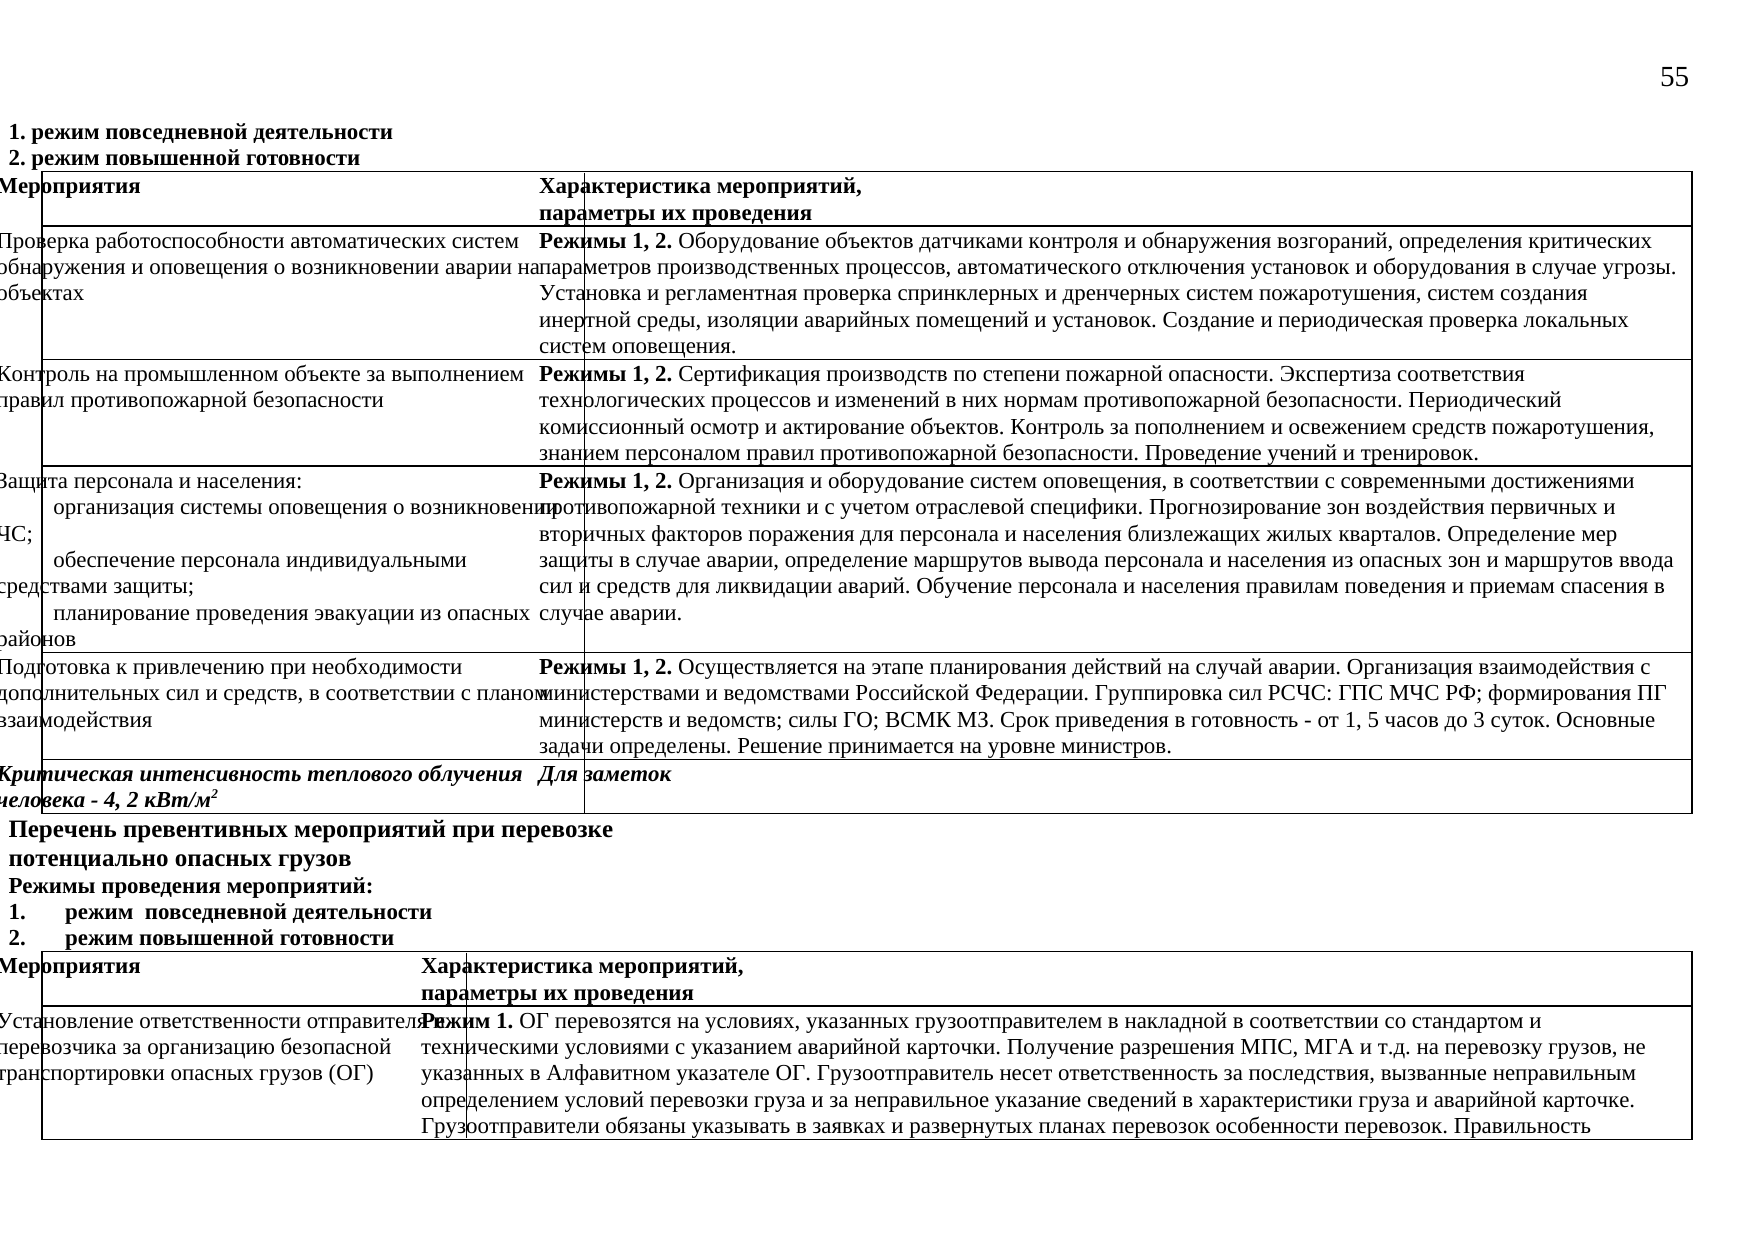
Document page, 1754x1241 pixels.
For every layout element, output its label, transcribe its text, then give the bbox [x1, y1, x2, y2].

table_cell Для заметок [585, 760, 1691, 813]
table_cell Режимы 1, 2. Осуществляется на этапе планирования действий на случай аварии. Организация взаимодействия с министерствами и ведомствами Российской Федерации. Группировка сил РСЧС: ГПС МЧС РФ; формирования ПГ министерств и ведомств; силы ГО; ВСМК МЗ. Срок приведения в готовность - от 1, 5 часов до 3 суток. Основные задачи определены. Решение принимается на уровне министров. [585, 653, 1691, 758]
text 1. режим повседневной деятельности [8, 118, 1689, 144]
table_header Мероприятия [43, 952, 466, 1005]
text Перечень превентивных мероприятий при перевозке [8, 814, 1689, 843]
table_cell Контроль на промышленном объекте за выполнением правил противопожарной безопасности [43, 360, 584, 465]
table_cell Режимы 1, 2. Сертификация производств по степени пожарной опасности. Экспертиза соответствия технологических процессов и изменений в них нормам противопожарной безопасности. Периодический комиссионный осмотр и актирование объектов. Контроль за пополнением и освежением средств пожаротушения, знанием персоналом правил противопожарной безопасности. Проведение учений и тренировок. [585, 360, 1691, 465]
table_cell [43, 1007, 466, 1138]
table_cell Защита персонала и населения: организация системы оповещения о возникновении ЧС; обеспечение персонала индивидуальными средствами защиты; планирование проведения эвакуации из опасных районов [43, 467, 584, 651]
table_header Мероприятия [43, 172, 584, 225]
table_header Характеристика мероприятий, параметры их проведения [467, 952, 1691, 1005]
text потенциально опасных грузов [8, 843, 1689, 872]
text Режимы проведения мероприятий: [8, 872, 1689, 898]
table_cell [467, 1007, 1691, 1138]
table_cell Подготовка к привлечению при необходимости дополнительных сил и средств, в соответствии с планом взаимодействия [43, 653, 584, 758]
list режим повышенной готовности [8, 924, 1689, 951]
table_cell Режимы 1, 2. Организация и оборудование систем оповещения, в соответствии с современными достижениями противопожарной техники и с учетом отраслевой специфики. Прогнозирование зон воздействия первичных и вторичных факторов поражения для персонала и населения близлежащих жилых кварталов. Определение мер защиты в случае аварии, определение маршрутов вывода персонала и населения из опасных зон и маршрутов ввода сил и средств для ликвидации аварий. Обучение персонала и населения правилам поведения и приемам спасения в случае аварии. [585, 467, 1691, 651]
text 2. режим повышенной готовности [8, 144, 1689, 171]
table_cell Режимы 1, 2. Оборудование объектов датчиками контроля и обнаружения возгораний, определения критических параметров производственных процессов, автоматического отключения установок и оборудования в случае угрозы. Установка и регламентная проверка спринклерных и дренчерных систем пожаротушения, систем создания инертной среды, изоляции аварийных помещений и установок. Создание и периодическая проверка локальных систем оповещения. [585, 227, 1691, 358]
list режим повседневной деятельности [8, 898, 1689, 924]
table_cell Проверка работоспособности автоматических систем обнаружения и оповещения о возникновении аварии на объектах [43, 227, 584, 358]
table_header Характеристика мероприятий, параметры их проведения [585, 172, 1691, 225]
table_cell Критическая интенсивность теплового облучения человека - 4, 2 кВт/м2 [43, 760, 584, 813]
